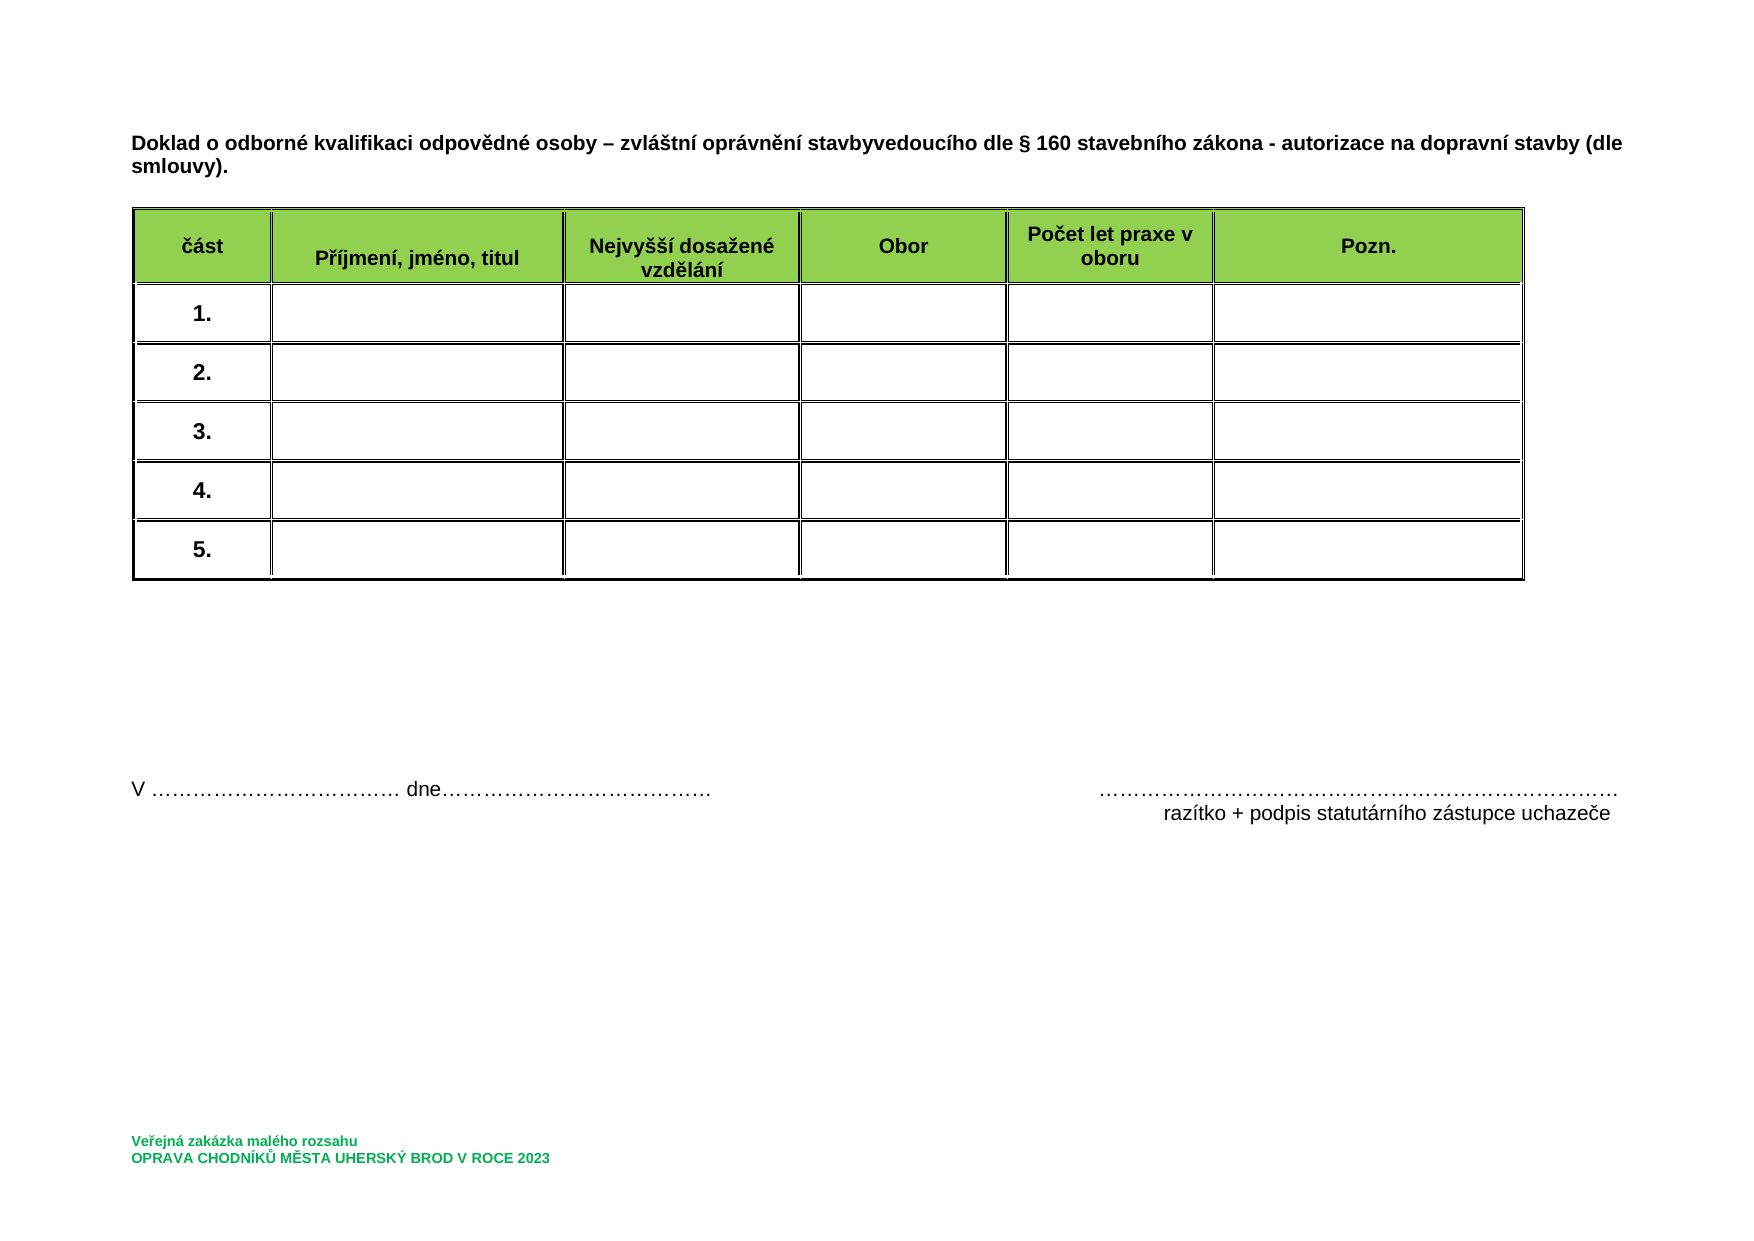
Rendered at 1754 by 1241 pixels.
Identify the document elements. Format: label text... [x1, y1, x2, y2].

table_cell [1009, 285, 1212, 341]
table_cell [802, 285, 1005, 341]
table_header Nejvyšší dosažené vzdělání [564, 210, 800, 282]
table_cell 2. [135, 341, 270, 400]
table_cell 4. [133, 459, 271, 518]
table_cell [273, 285, 562, 341]
table_cell [1213, 518, 1523, 577]
table_cell [566, 285, 798, 341]
table_cell [566, 463, 798, 518]
table_cell [1009, 345, 1212, 400]
table_cell [802, 345, 1005, 400]
table_cell [1215, 341, 1522, 400]
table_cell 3. [135, 400, 270, 459]
text razítko + podpis statutárního zástupce uchazeče [131, 801, 1642, 825]
table_cell 5. [133, 518, 271, 577]
table_header Obor [800, 210, 1007, 282]
table_cell [802, 403, 1005, 459]
table_cell [566, 403, 798, 459]
table_cell [800, 521, 1007, 577]
table_cell [1213, 459, 1523, 518]
table_cell [273, 403, 562, 459]
table_cell [1009, 463, 1212, 518]
table_cell [1215, 282, 1522, 341]
table_cell [1215, 400, 1522, 459]
table_cell [1009, 403, 1212, 459]
table_cell [1007, 521, 1213, 577]
table_cell [273, 463, 562, 518]
text Doklad o odborné kvalifikaci odpovědné osoby – zvláštní oprávnění stavbyvedoucího dle § 160 stavebního zákona - autorizace na dopravní stavby (dle smlouvy). [131, 130, 1642, 178]
table_cell [273, 345, 562, 400]
table_cell [271, 518, 564, 577]
table_header Počet let praxe v oboru [1007, 210, 1213, 282]
table_cell [566, 345, 798, 400]
table_cell [802, 463, 1005, 518]
table_header Příjmení, jméno, titul [271, 208, 564, 282]
table_header část [135, 210, 271, 282]
table_header Pozn. [1213, 208, 1522, 282]
table_cell 1. [135, 282, 270, 341]
text V ……………………………… dne………………………………… ………………………………………………………………… [131, 777, 1642, 801]
table_cell [564, 521, 800, 577]
